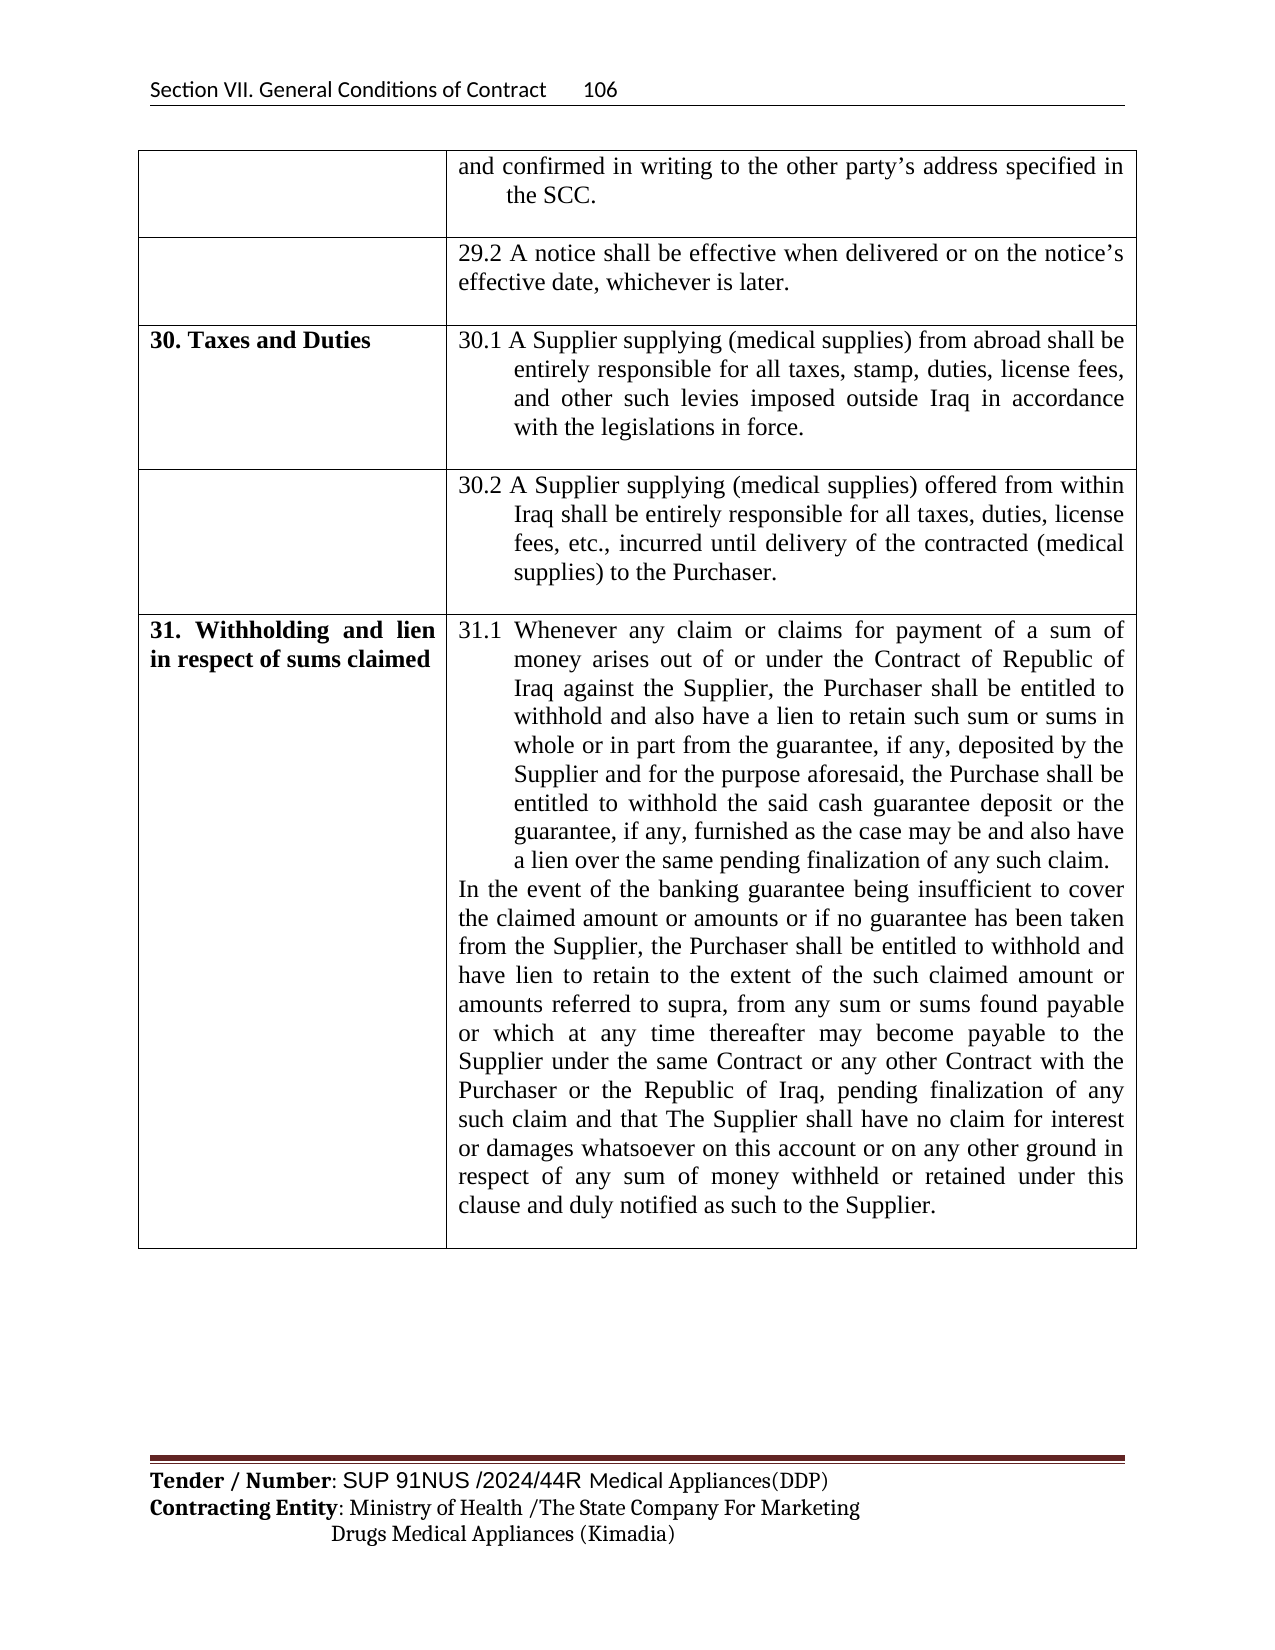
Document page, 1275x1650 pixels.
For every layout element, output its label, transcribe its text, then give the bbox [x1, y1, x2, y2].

table_header and confirmed in writing to the other party’s address specified in the SCC. [447, 151, 1136, 237]
table_cell 29.2 A notice shall be effective when delivered or on the notice’s effective date, whichever is later. [447, 238, 1136, 324]
table_cell [139, 238, 446, 324]
table_cell 30.2 A Supplier supplying (medical supplies) offered from within Iraq shall be entirely responsible for all taxes, duties, license fees, etc., incurred until delivery of the contracted (medical supplies) to the Purchaser. [447, 470, 1136, 614]
table_cell 30. Taxes and Duties [139, 326, 446, 469]
table_cell [139, 470, 446, 614]
table_cell 30.1 A Supplier supplying (medical supplies) from abroad shall be entirely responsible for all taxes, stamp, duties, license fees, and other such levies imposed outside Iraq in accordance with the legislations in force. [447, 326, 1136, 469]
table_cell 31. Withholding and lien in respect of sums claimed [139, 615, 446, 1248]
table_cell 31.1 Whenever any claim or claims for payment of a sum of money arises out of or under the Contract of Republic of Iraq against the Supplier, the Purchaser shall be entitled to withhold and also have a lien to retain such sum or sums in whole or in part from the guarantee, if any, deposited by the Supplier and for the purpose aforesaid, the Purchase shall be entitled to withhold the said cash guarantee deposit or the guarantee, if any, furnished as the case may be and also have a lien over the same pending finalization of any such claim. In the event of the banking guarantee being insufficient to cover the claimed amount or amounts or if no guarantee has been taken from the Supplier, the Purchaser shall be entitled to withhold and have lien to retain to the extent of the such claimed amount or amounts referred to supra, from any sum or sums found payable or which at any time thereafter may become payable to the Supplier under the same Contract or any other Contract with the Purchaser or the Republic of Iraq, pending finalization of any such claim and that The Supplier shall have no claim for interest or damages whatsoever on this account or on any other ground in respect of any sum of money withheld or retained under this clause and duly notified as such to the Supplier. [447, 615, 1136, 1248]
table_header [139, 151, 446, 237]
